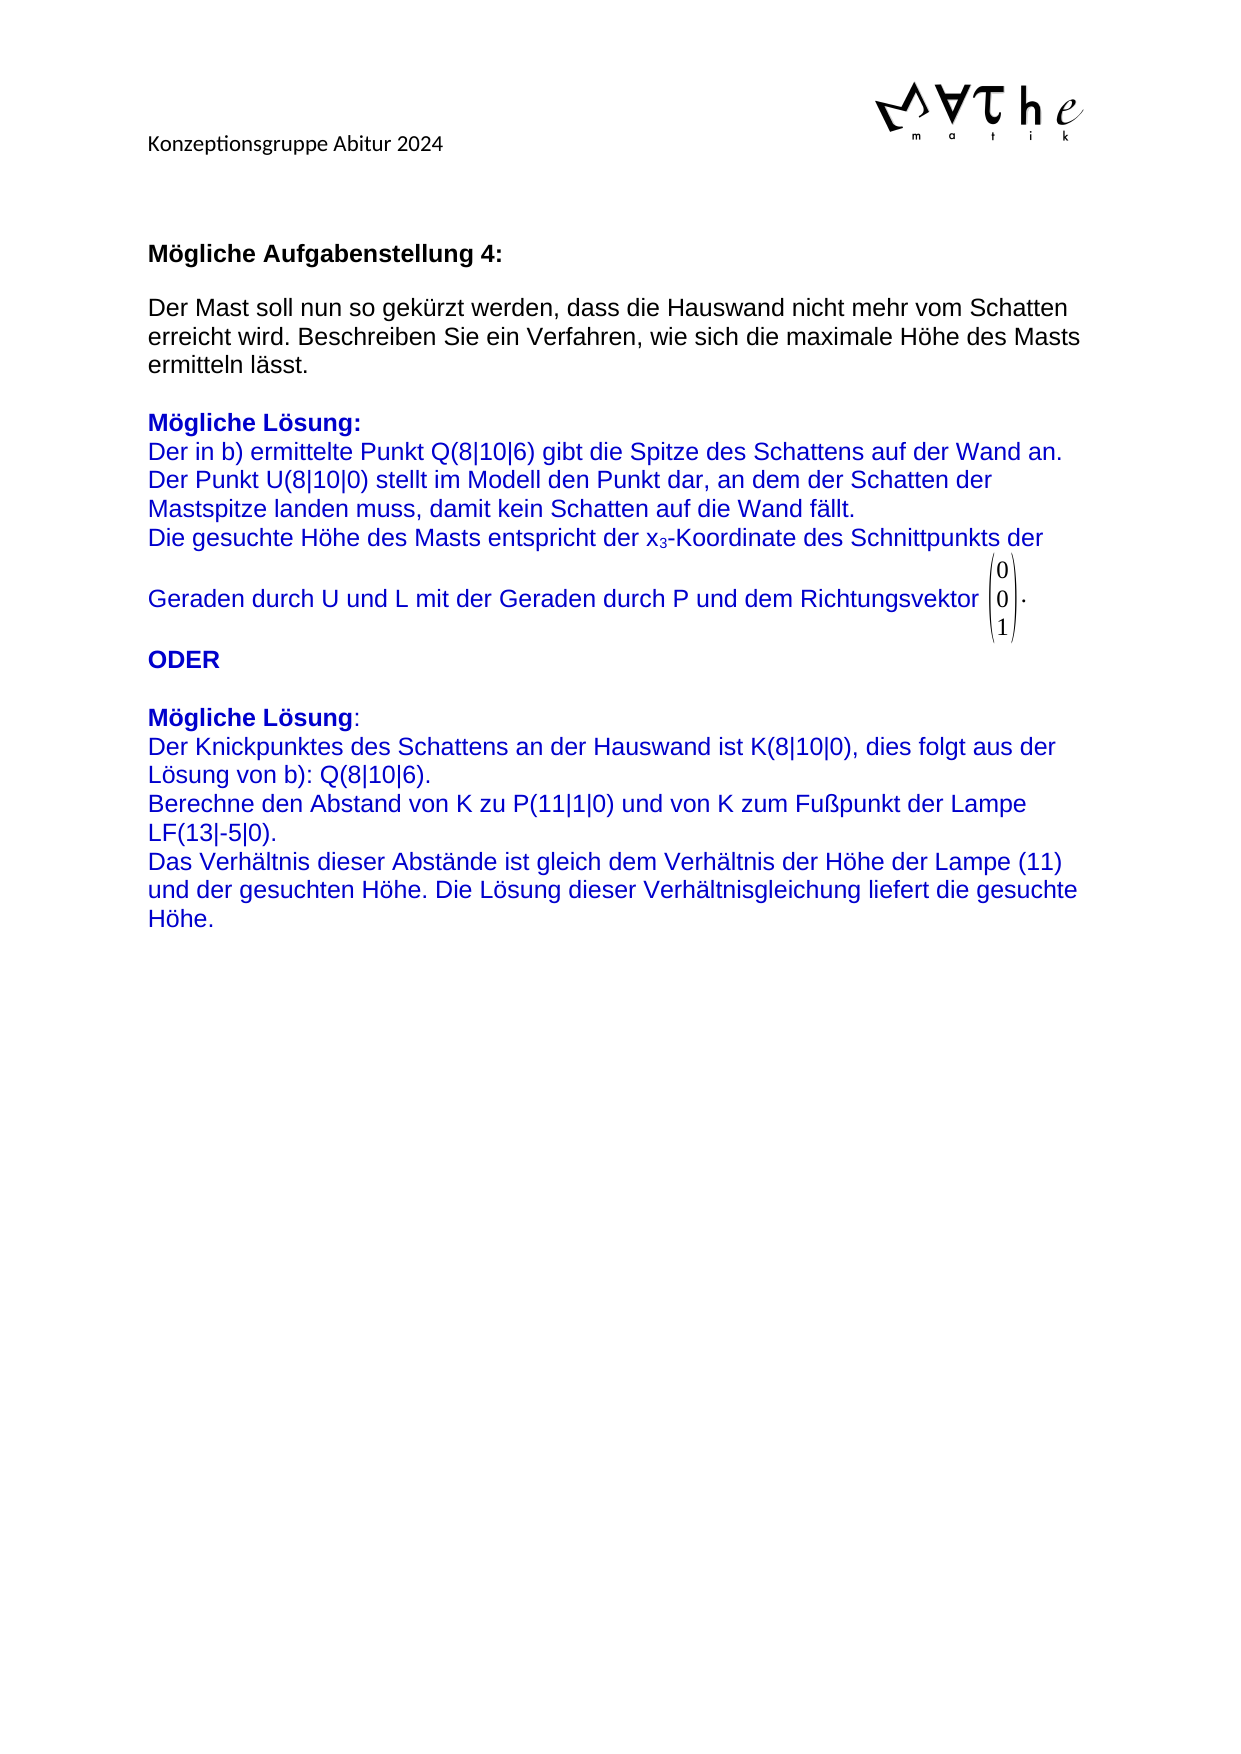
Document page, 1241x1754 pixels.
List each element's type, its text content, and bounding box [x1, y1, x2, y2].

text Der Mast soll nun so gekürzt werden, dass die Hauswand nicht mehr vom Schatten erreicht wird. Beschreiben Sie ein Verfahren, wie sich die maximale Höhe des Masts ermitteln lässt. [148, 293, 1093, 379]
text Mögliche Lösung: [148, 408, 1093, 436]
text ODER [148, 646, 1093, 674]
list Der Knickpunktes des Schattens an der Hauswand ist K(8|10|0), dies folgt aus der Lösung von b): Q(8|10|6). [148, 732, 1093, 789]
list Berechne den Abstand von K zu P(11|1|0) und von K zum Fußpunkt der Lampe LF(13|-5|0). [148, 789, 1093, 847]
picture [867, 73, 1092, 152]
text Mögliche Lösung: [148, 703, 1093, 732]
list Das Verhältnis dieser Abstände ist gleich dem Verhältnis der Höhe der Lampe (11) und der gesuchten Höhe. Die Lösung dieser Verhältnisgleichung liefert die gesuchte Höhe. [148, 847, 1093, 933]
text Der in b) ermittelte Punkt Q(8|10|6) gibt die Spitze des Schattens auf der Wand an. Der Punkt U(8|10|0) stellt im Modell den Punkt dar, an dem der Schatten der Mastspitze landen muss, damit kein Schatten auf die Wand fällt. Die gesuchte Höhe des Masts entspricht der x3-Koordinate des Schnittpunkts der Geraden durch U und L mit der Geraden durch P und dem Richtungsvektor [148, 436, 1093, 646]
text Mögliche Aufgabenstellung 4: [148, 239, 1093, 268]
